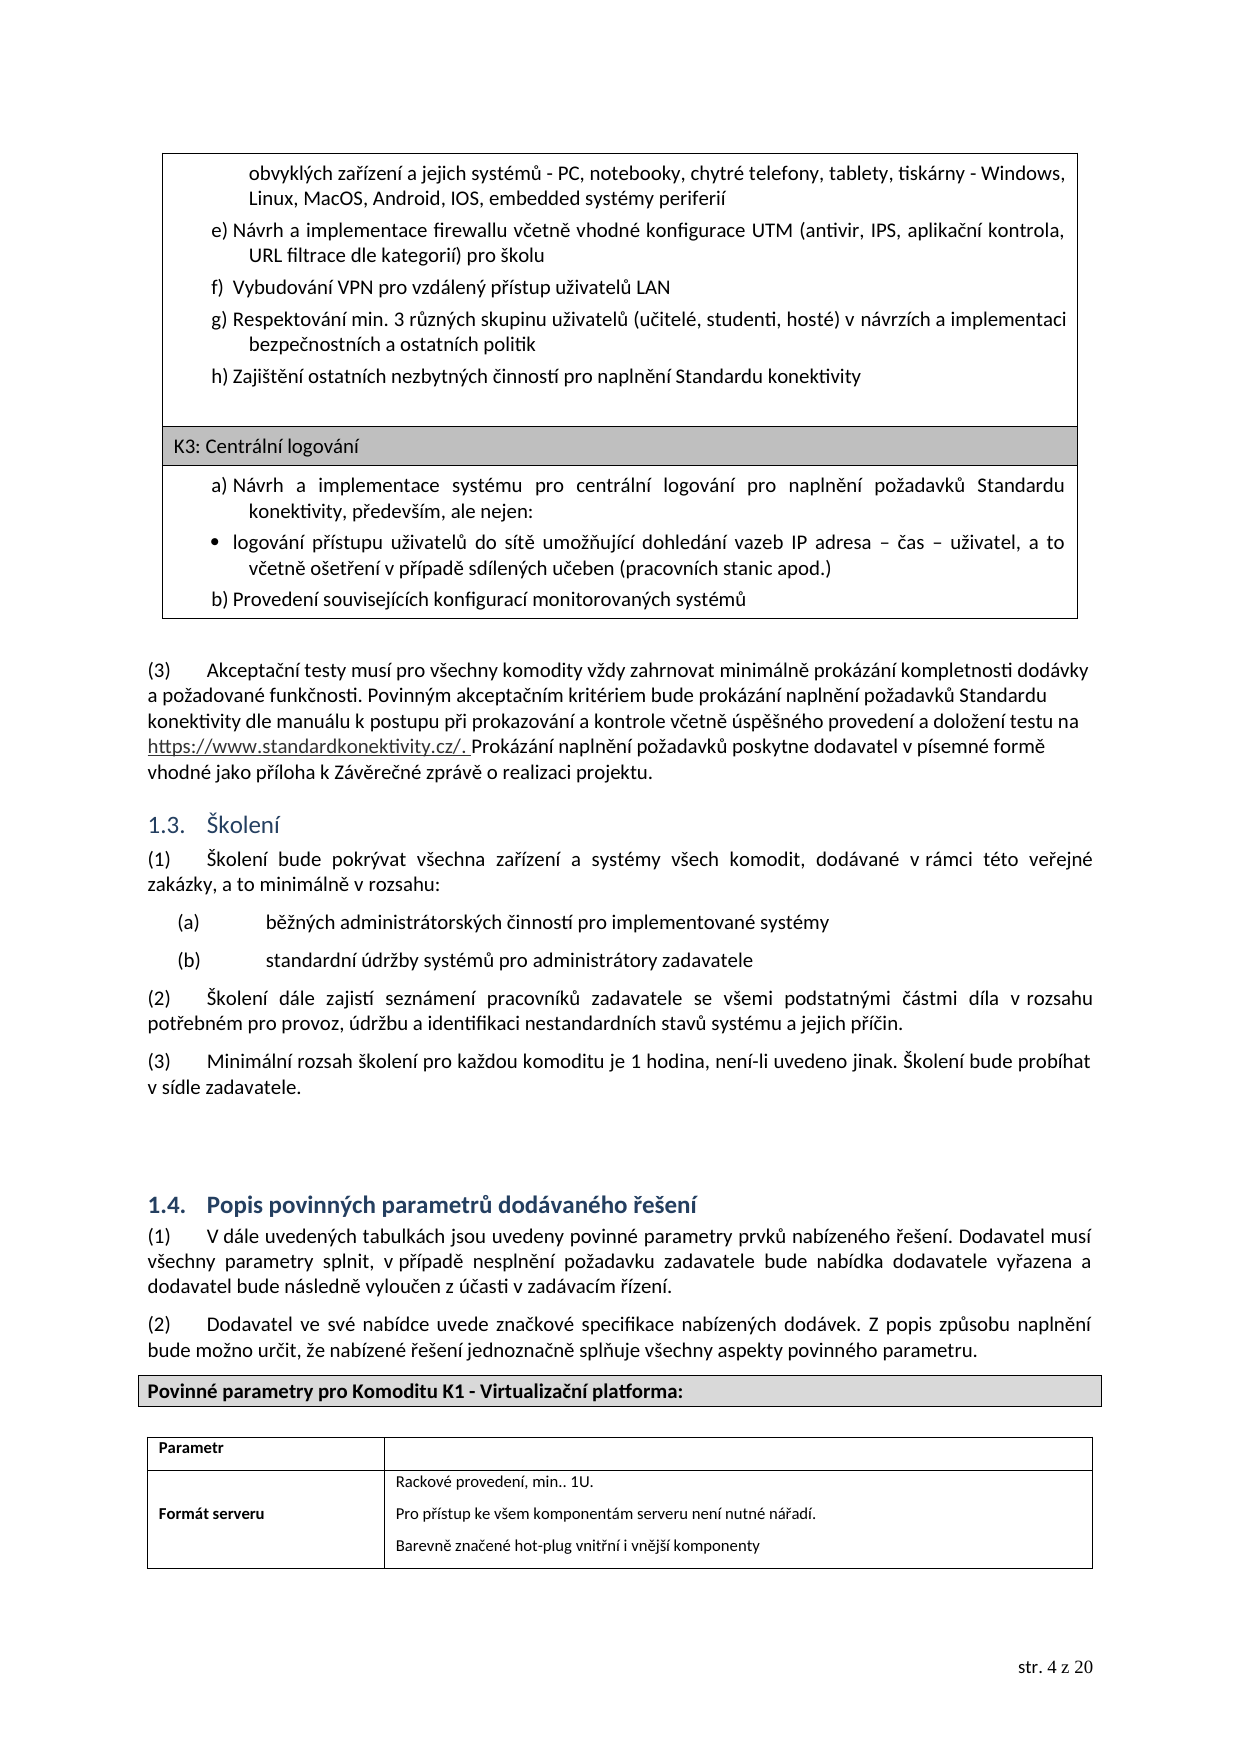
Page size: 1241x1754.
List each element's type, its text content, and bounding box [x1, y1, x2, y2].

subtitle Popis povinných parametrů dodávaného řešení [147, 1189, 1093, 1219]
list Školení bude pokrývat všechna zařízení a systémy všech komodit, dodávané v rámci této veřejné zakázky, a to minimálně v rozsahu: [147, 846, 1093, 897]
text Povinné parametry pro Komoditu K1 - Virtualizační platforma: [139, 1376, 1101, 1406]
list Dodavatel ve své nabídce uvede značkové specifikace nabízených dodávek. Z popis způsobu naplnění bude možno určit, že nabízené řešení jednoznačně splňuje všechny aspekty povinného parametru. [147, 1312, 1093, 1362]
subtitle Školení [147, 809, 1093, 840]
table_cell Rackové provedení, min.. 1U. Pro přístup ke všem komponentám serveru není nutné nářadí. Barevně značené hot-plug vnitřní i vnější komponenty [385, 1471, 1092, 1567]
list Minimální rozsah školení pro každou komoditu je 1 hodina, není-li uvedeno jinak. Školení bude probíhat v sídle zadavatele. [147, 1048, 1093, 1099]
list V dále uvedených tabulkách jsou uvedeny povinné parametry prvků nabízeného řešení. Dodavatel musí všechny parametry splnit, v případě nesplnění požadavku zadavatele bude nabídka dodavatele vyřazena a dodavatel bude následně vyloučen z účasti v zadávacím řízení. [147, 1223, 1093, 1299]
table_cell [163, 154, 1077, 426]
table_cell Návrh a implementace systému pro centrální logování pro naplnění požadavků Standardu konektivity, především, ale nejen: logování přístupu uživatelů do sítě umožňující dohledání vazeb IP adresa – čas – uživatel, a to včetně ošetření v případě sdílených učeben (pracovních stanic apod.) Provedení souvisejících konfigurací monitorovaných systémů [163, 466, 1077, 618]
list standardní údržby systémů pro administrátory zadavatele [177, 947, 1093, 973]
list běžných administrátorských činností pro implementované systémy [177, 909, 1093, 935]
table_header Parametr [148, 1438, 384, 1470]
table_cell K3: Centrální logování [163, 427, 1077, 465]
list Školení dále zajistí seznámení pracovníků zadavatele se všemi podstatnými částmi díla v rozsahu potřebném pro provoz, údržbu a identifikaci nestandardních stavů systému a jejich příčin. [147, 985, 1093, 1036]
list Akceptační testy musí pro všechny komodity vždy zahrnovat minimálně prokázání kompletnosti dodávky a požadované funkčnosti. Povinným akceptačním kritériem bude prokázání naplnění požadavků Standardu konektivity dle manuálu k postupu při prokazování a kontrole včetně úspěšného provedení a doložení testu na https://www.standardkonektivity.cz/. Prokázání naplnění požadavků poskytne dodavatel v písemné formě vhodné jako příloha k Závěrečné zprávě o realizaci projektu. [147, 657, 1093, 784]
table_header [385, 1438, 1092, 1470]
table_cell Formát serveru [148, 1471, 384, 1567]
